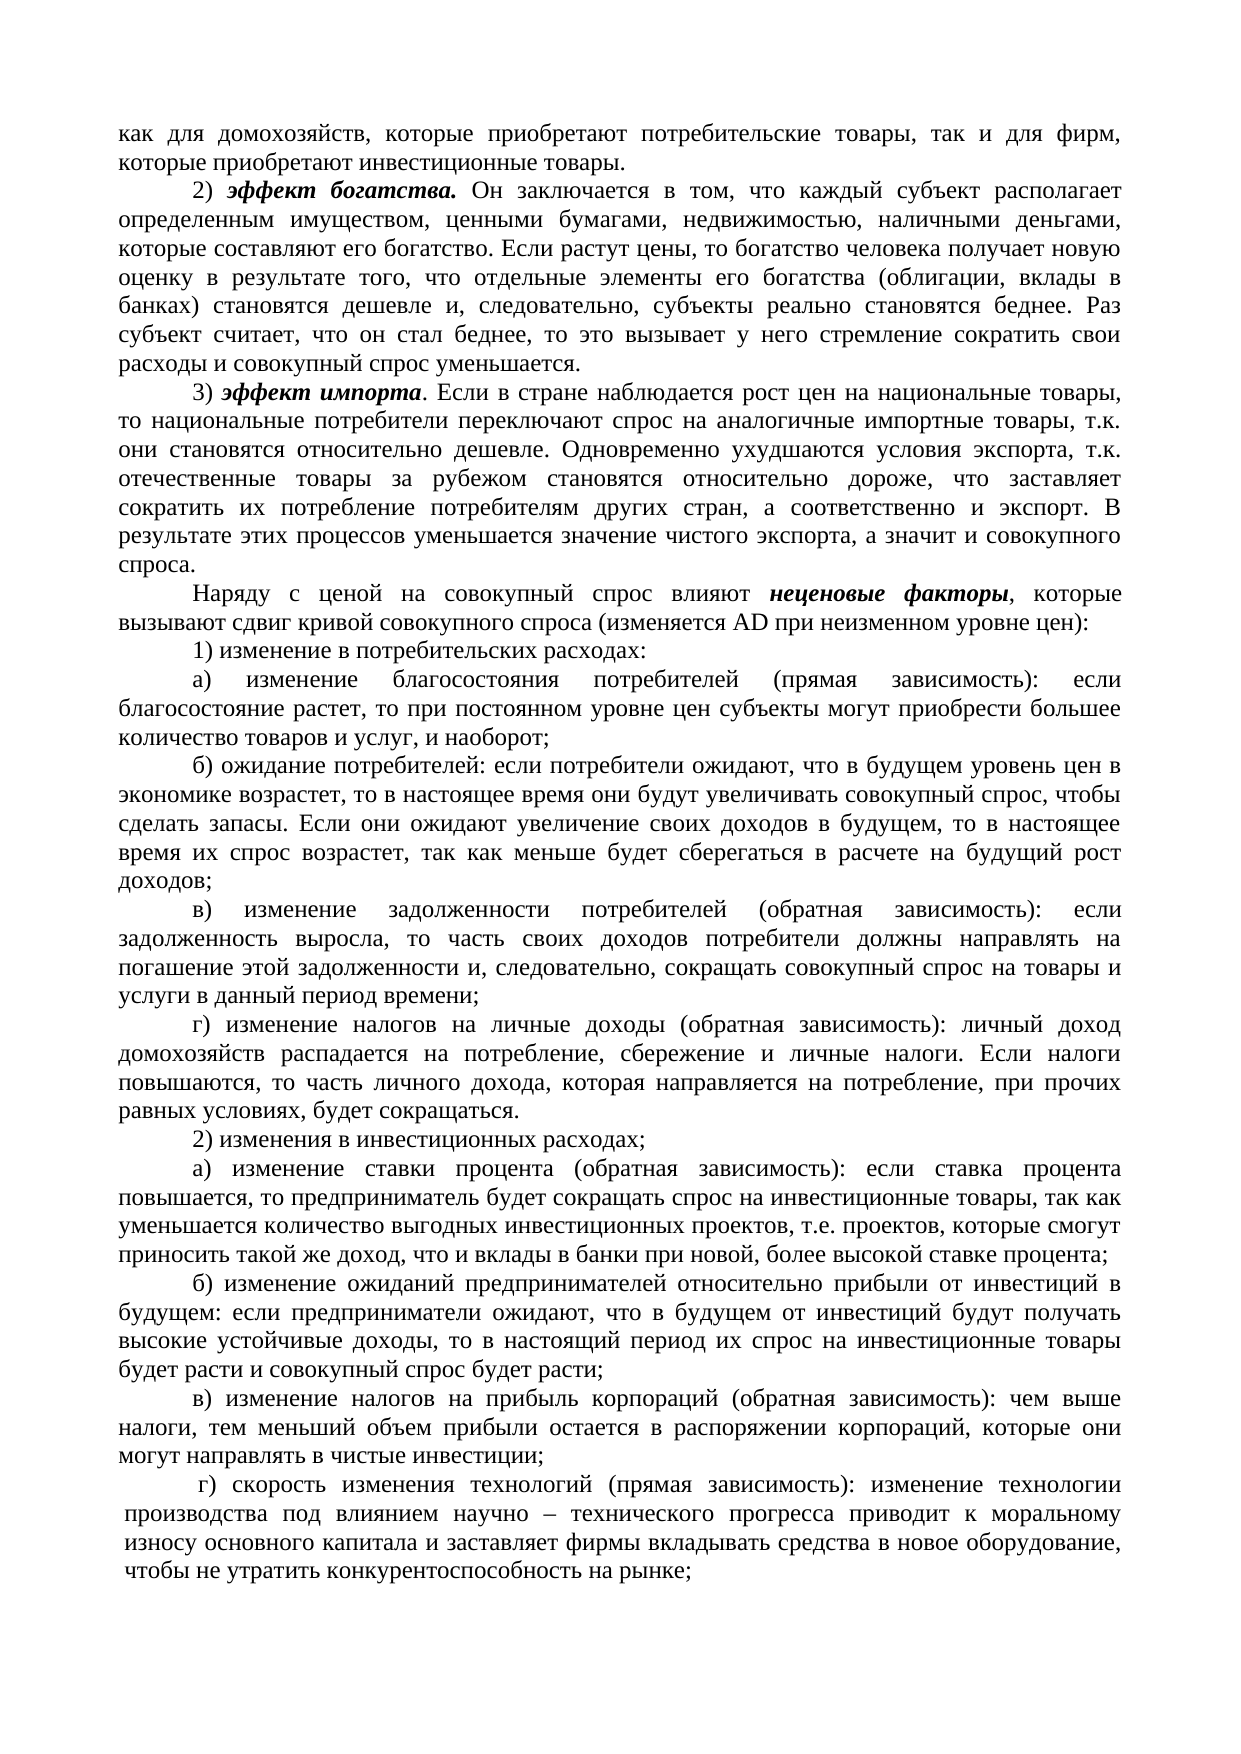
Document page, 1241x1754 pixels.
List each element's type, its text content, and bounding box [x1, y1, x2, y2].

text 1) изменение в потребительских расходах: [118, 636, 1122, 664]
text в) изменение налогов на прибыль корпораций (обратная зависимость): чем выше налоги, тем меньший объем прибыли остается в распоряжении корпораций, которые они могут направлять в чистые инвестиции; [118, 1383, 1122, 1469]
text 2) эффект богатства. Он заключается в том, что каждый субъект располагает определенным имуществом, ценными бумагами, недвижимостью, наличными деньгами, которые составляют его богатство. Если растут цены, то богатство человека получает новую оценку в результате того, что отдельные элементы его богатства (облигации, вклады в банках) становятся дешевле и, следовательно, субъекты реально становятся беднее. Раз субъект считает, что он стал беднее, то это вызывает у него стремление сократить свои расходы и совокупный спрос уменьшается. [118, 176, 1122, 377]
text б) ожидание потребителей: если потребители ожидают, что в будущем уровень цен в экономике возрастет, то в настоящее время они будут увеличивать совокупный спрос, чтобы сделать запасы. Если они ожидают увеличение своих доходов в будущем, то в настоящее время их спрос возрастет, так как меньше будет сберегаться в расчете на будущий рост доходов; [118, 751, 1122, 894]
text г) изменение налогов на личные доходы (обратная зависимость): личный доход домохозяйств распадается на потребление, сбережение и личные налоги. Если налоги повышаются, то часть личного дохода, которая направляется на потребление, при прочих равных условиях, будет сокращаться. [118, 1009, 1122, 1124]
text 2) изменения в инвестиционных расходах; [118, 1124, 1122, 1153]
text Наряду с ценой на совокупный спрос влияют неценовые факторы, которые вызывают сдвиг кривой совокупного спроса (изменяется AD при неизменном уровне цен): [118, 578, 1122, 636]
text а) изменение ставки процента (обратная зависимость): если ставка процента повышается, то предприниматель будет сокращать спрос на инвестиционные товары, так как уменьшается количество выгодных инвестиционных проектов, т.е. проектов, которые смогут приносить такой же доход, что и вклады в банки при новой, более высокой ставке процента; [118, 1153, 1122, 1268]
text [118, 118, 1122, 176]
text в) изменение задолженности потребителей (обратная зависимость): если задолженность выросла, то часть своих доходов потребители должны направлять на погашение этой задолженности и, следовательно, сокращать совокупный спрос на товары и услуги в данный период времени; [118, 894, 1122, 1009]
text б) изменение ожиданий предпринимателей относительно прибыли от инвестиций в будущем: если предприниматели ожидают, что в будущем от инвестиций будут получать высокие устойчивые доходы, то в настоящий период их спрос на инвестиционные товары будет расти и совокупный спрос будет расти; [118, 1268, 1122, 1383]
text 3) эффект импорта. Если в стране наблюдается рост цен на национальные товары, то национальные потребители переключают спрос на аналогичные импортные товары, т.к. они становятся относительно дешевле. Одновременно ухудшаются условия экспорта, т.к. отечественные товары за рубежом становятся относительно дороже, что заставляет сократить их потребление потребителям других стран, а соответственно и экспорт. В результате этих процессов уменьшается значение чистого экспорта, а значит и совокупного спроса. [118, 377, 1122, 578]
text а) изменение благосостояния потребителей (прямая зависимость): если благосостояние растет, то при постоянном уровне цен субъекты могут приобрести большее количество товаров и услуг, и наоборот; [118, 664, 1122, 751]
text г) скорость изменения технологий (прямая зависимость): изменение технологии производства под влиянием научно – технического прогресса приводит к моральному износу основного капитала и заставляет фирмы вкладывать средства в новое оборудование, чтобы не утратить конкурентоспособность на рынке; [124, 1469, 1122, 1584]
